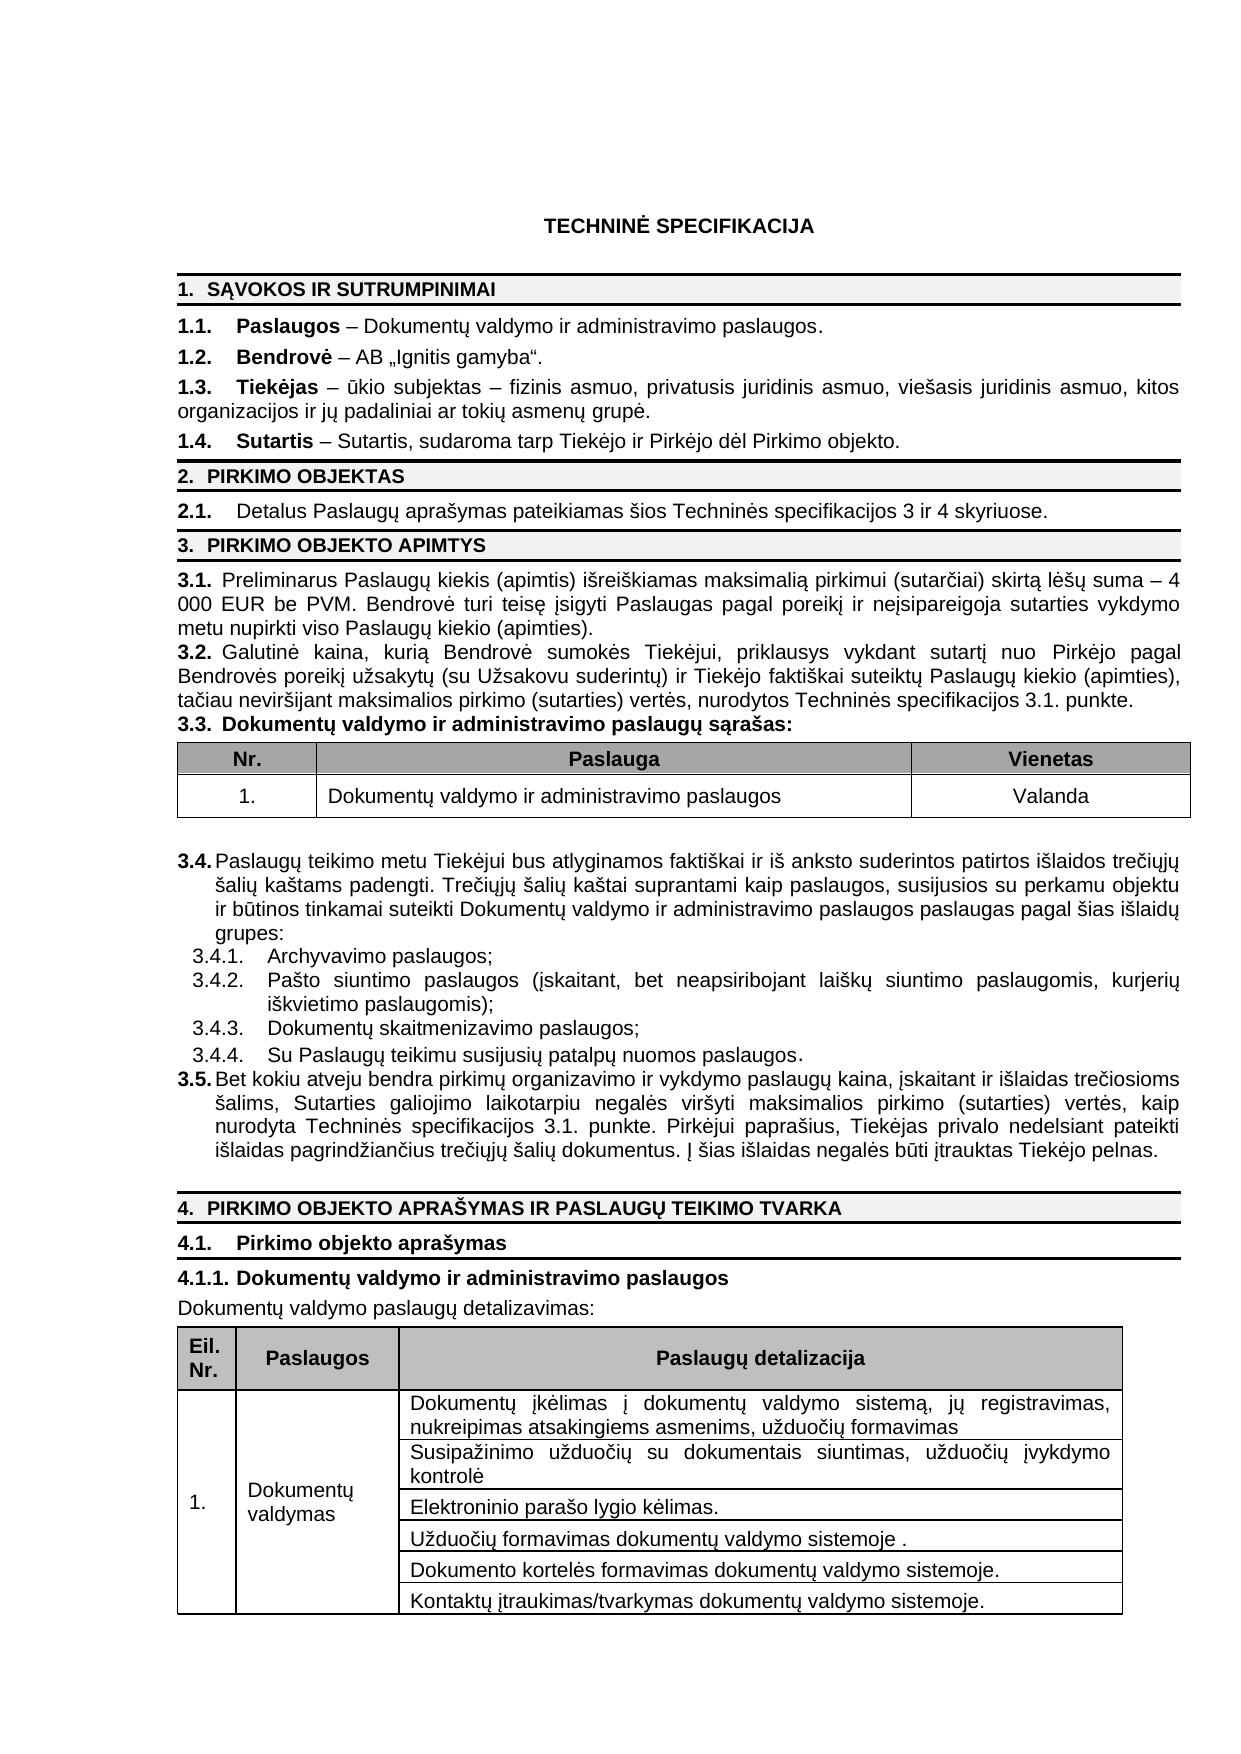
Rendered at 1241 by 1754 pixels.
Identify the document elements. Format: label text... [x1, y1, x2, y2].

list Detalus Paslaugų aprašymas pateikiamas šios Techninės specifikacijos 3 ir 4 skyriuose. [177, 499, 1181, 523]
table_cell 1. [178, 775, 316, 817]
list Su Paslaugų teikimu susijusių patalpų nuomos paslaugos. [192, 1040, 1181, 1066]
table_header Eil. Nr. [178, 1328, 235, 1389]
table_cell 1. [178, 1391, 235, 1613]
text Dokumentų valdymo paslaugų detalizavimas: [177, 1296, 1181, 1320]
table_cell Valanda [912, 775, 1190, 817]
table_cell Užduočių formavimas dokumentų valdymo sistemoje . [400, 1521, 1122, 1550]
list Dokumentų valdymo ir administravimo paslaugos [177, 1266, 1181, 1290]
list Sutartis – Sutartis, sudaroma tarp Tiekėjo ir Pirkėjo dėl Pirkimo objekto. [177, 429, 1181, 453]
table_cell Kontaktų įtraukimas/tvarkymas dokumentų valdymo sistemoje. [400, 1583, 1122, 1613]
list SĄVOKOS IR SUTRUMPINIMAI [177, 276, 1181, 303]
list PIRKIMO OBJEKTO APIMTYS [177, 532, 1181, 559]
list Archyvavimo paslaugos; [192, 944, 1181, 968]
table_header Vienetas [912, 743, 1190, 773]
list Dokumentų skaitmenizavimo paslaugos; [192, 1016, 1181, 1040]
list Galutinė kaina, kurią Bendrovė sumokės Tiekėjui, priklausys vykdant sutartį nuo Pirkėjo pagal Bendrovės poreikį užsakytų (su Užsakovu suderintų) ir Tiekėjo faktiškai suteiktų Paslaugų kiekio (apimties), tačiau neviršijant maksimalios pirkimo (sutarties) vertės, nurodytos Techninės specifikacijos 3.1. punkte. [177, 640, 1181, 712]
list Bendrovė – AB „Ignitis gamyba“. [177, 345, 1181, 369]
table_cell Susipažinimo užduočių su dokumentais siuntimas, užduočių įvykdymo kontrolė [400, 1440, 1122, 1488]
list Pašto siuntimo paslaugos (įskaitant, bet neapsiribojant laiškų siuntimo paslaugomis, kurjerių iškvietimo paslaugomis); [192, 968, 1181, 1016]
list Preliminarus Paslaugų kiekis (apimtis) išreiškiamas maksimalią pirkimui (sutarčiai) skirtą lėšų suma – 4 000 EUR be PVM. Bendrovė turi teisę įsigyti Paslaugas pagal poreikį ir neįsipareigoja sutarties vykdymo metu nupirkti viso Paslaugų kiekio (apimties). [177, 568, 1181, 640]
table_header Paslaugos [237, 1328, 398, 1389]
list PIRKIMO OBJEKTO APRAŠYMAS IR PASLAUGŲ TEIKIMO TVARKA [177, 1194, 1181, 1221]
list Pirkimo objekto aprašymas [177, 1231, 1181, 1257]
list PIRKIMO OBJEKTAS [177, 463, 1181, 489]
table_cell Dokumentų valdymas [237, 1391, 398, 1613]
list Paslaugų teikimo metu Tiekėjui bus atlyginamos faktiškai ir iš anksto suderintos patirtos išlaidos trečiųjų šalių kaštams padengti. Trečiųjų šalių kaštai suprantami kaip paslaugos, susijusios su perkamu objektu ir būtinos tinkamai suteikti Dokumentų valdymo ir administravimo paslaugos paslaugas pagal šias išlaidų grupes: [177, 848, 1181, 944]
table_header Nr. [178, 743, 316, 773]
table_header Paslauga [317, 743, 911, 773]
list Tiekėjas – ūkio subjektas – fizinis asmuo, privatusis juridinis asmuo, viešasis juridinis asmuo, kitos organizacijos ir jų padaliniai ar tokių asmenų grupė. [177, 375, 1181, 423]
list Dokumentų valdymo ir administravimo paslaugų sąrašas: [177, 712, 1181, 736]
table_cell Dokumentų įkėlimas į dokumentų valdymo sistemą, jų registravimas, nukreipimas atsakingiems asmenims, užduočių formavimas [400, 1391, 1122, 1438]
table_cell Dokumentų valdymo ir administravimo paslaugos [317, 775, 911, 817]
table_header Paslaugų detalizacija [400, 1328, 1122, 1389]
list Bet kokiu atveju bendra pirkimų organizavimo ir vykdymo paslaugų kaina, įskaitant ir išlaidas trečiosioms šalims, Sutarties galiojimo laikotarpiu negalės viršyti maksimalios pirkimo (sutarties) vertės, kaip nurodyta Techninės specifikacijos 3.1. punkte. Pirkėjui paprašius, Tiekėjas privalo nedelsiant pateikti išlaidas pagrindžiančius trečiųjų šalių dokumentus. Į šias išlaidas negalės būti įtrauktas Tiekėjo pelnas. [177, 1066, 1181, 1162]
list Paslaugos – Dokumentų valdymo ir administravimo paslaugos. [177, 312, 1181, 338]
table_cell Elektroninio parašo lygio kėlimas. [400, 1490, 1122, 1519]
text TECHNINĖ SPECIFIKACIJA [177, 214, 1181, 238]
table_cell Dokumento kortelės formavimas dokumentų valdymo sistemoje. [400, 1552, 1122, 1582]
